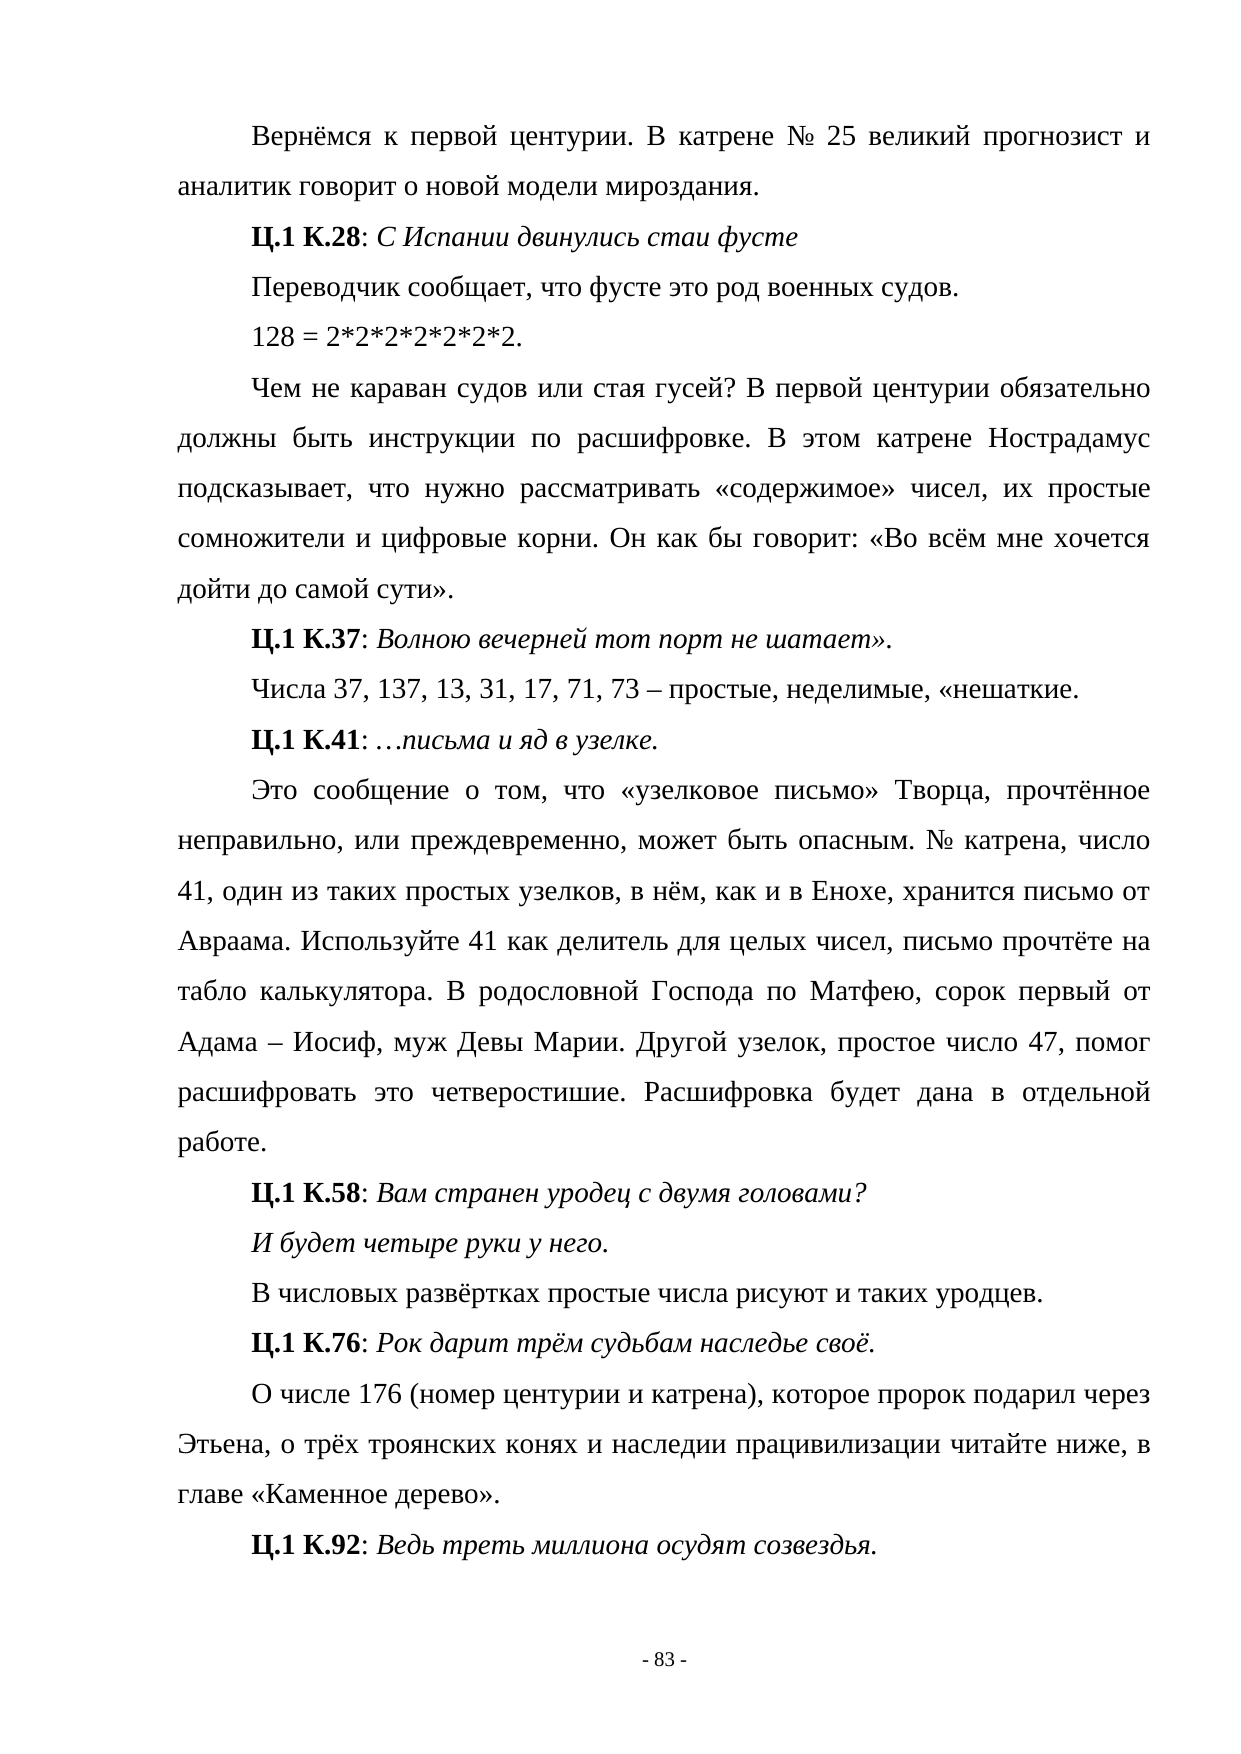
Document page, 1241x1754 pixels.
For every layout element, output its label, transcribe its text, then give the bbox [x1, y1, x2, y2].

text Ц.1 К.58: Вам странен уродец с двумя головами? [177, 1175, 1152, 1208]
text Ц.1 К.37: Волною вечерней тот порт не шатает». [177, 621, 1152, 655]
text О числе 176 (номер центурии и катрена), которое пророк подарил через Этьена, о трёх троянских конях и наследии працивилизации читайте ниже, в главе «Каменное дерево». [177, 1376, 1152, 1510]
text Ц.1 К.41: …письма и яд в узелке. [177, 722, 1152, 755]
text Переводчик сообщает, что фусте это род военных судов. [177, 269, 1152, 303]
text 128 = 2*2*2*2*2*2*2. [177, 319, 1152, 353]
text Чем не караван судов или стая гусей? В первой центурии обязательно должны быть инструкции по расшифровке. В этом катрене Нострадамус подсказывает, что нужно рассматривать «содержимое» чисел, их простые сомножители и цифровые корни. Он как бы говорит: «Во всём мне хочется дойти до самой сути». [177, 370, 1152, 604]
text В числовых развёртках простые числа рисуют и таких уродцев. [177, 1275, 1152, 1309]
text Это сообщение о том, что «узелковое письмо» Творца, прочтённое неправильно, или преждевременно, может быть опасным. № катрена, число 41, один из таких простых узелков, в нём, как и в Енохе, хранится письмо от Авраама. Используйте 41 как делитель для целых чисел, письмо прочтёте на табло калькулятора. В родословной Господа по Матфею, сорок первый от Адама – Иосиф, муж Девы Марии. Другой узелок, простое число 47, помог расшифровать это четверостишие. Расшифровка будет дана в отдельной работе. [177, 772, 1152, 1158]
text Ц.1 К.92: Ведь треть миллиона осудят созвездья. [177, 1527, 1152, 1560]
text Ц.1 К.76: Рок дарит трём судьбам наследье своё. [177, 1326, 1152, 1359]
text Числа 37, 137, 13, 31, 17, 71, 73 – простые, неделимые, «нешаткие. [177, 672, 1152, 705]
text И будет четыре руки у него. [177, 1225, 1152, 1258]
text Ц.1 К.28: С Испании двинулись стаи фусте [177, 219, 1152, 252]
text Вернёмся к первой центурии. В катрене № 25 великий прогнозист и аналитик говорит о новой модели мироздания. [177, 118, 1152, 202]
